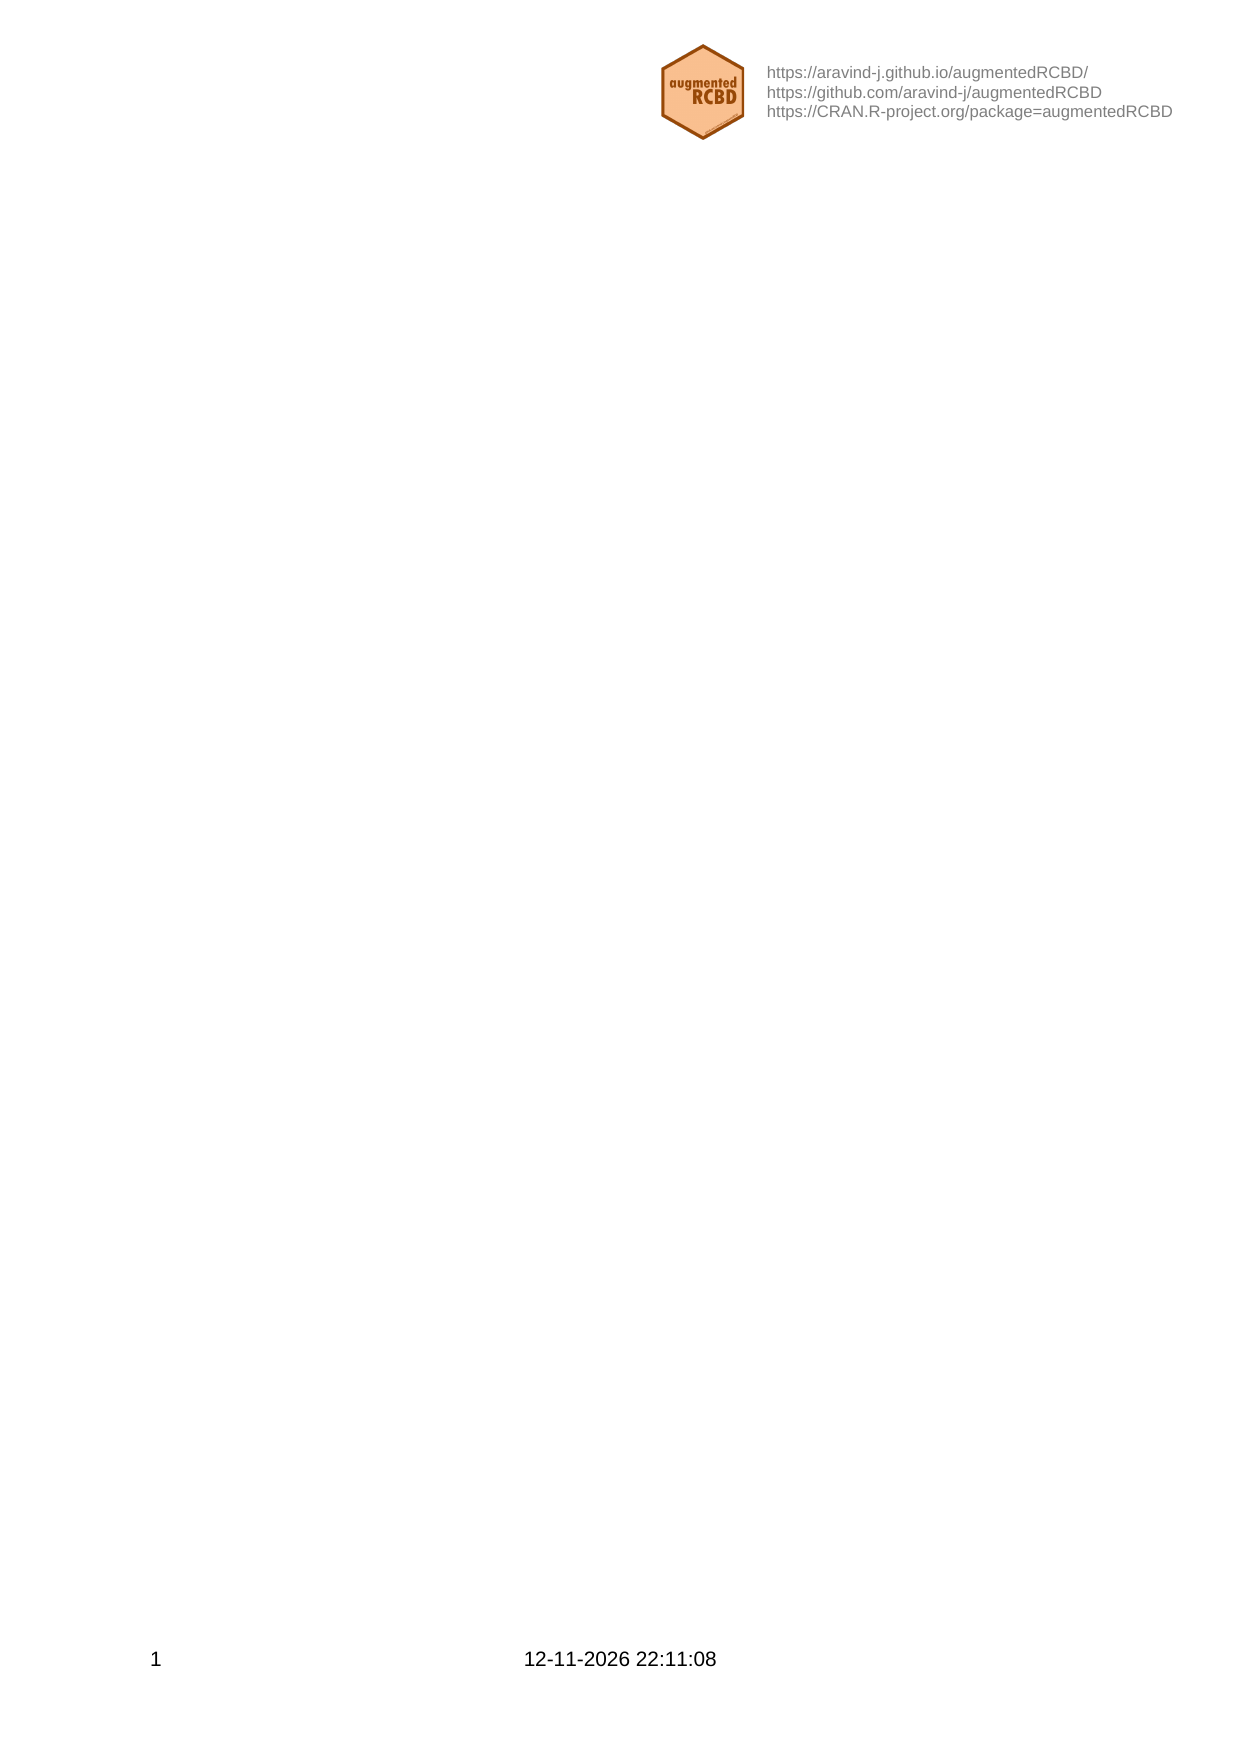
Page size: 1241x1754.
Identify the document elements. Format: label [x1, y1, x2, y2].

picture [661, 44, 745, 140]
